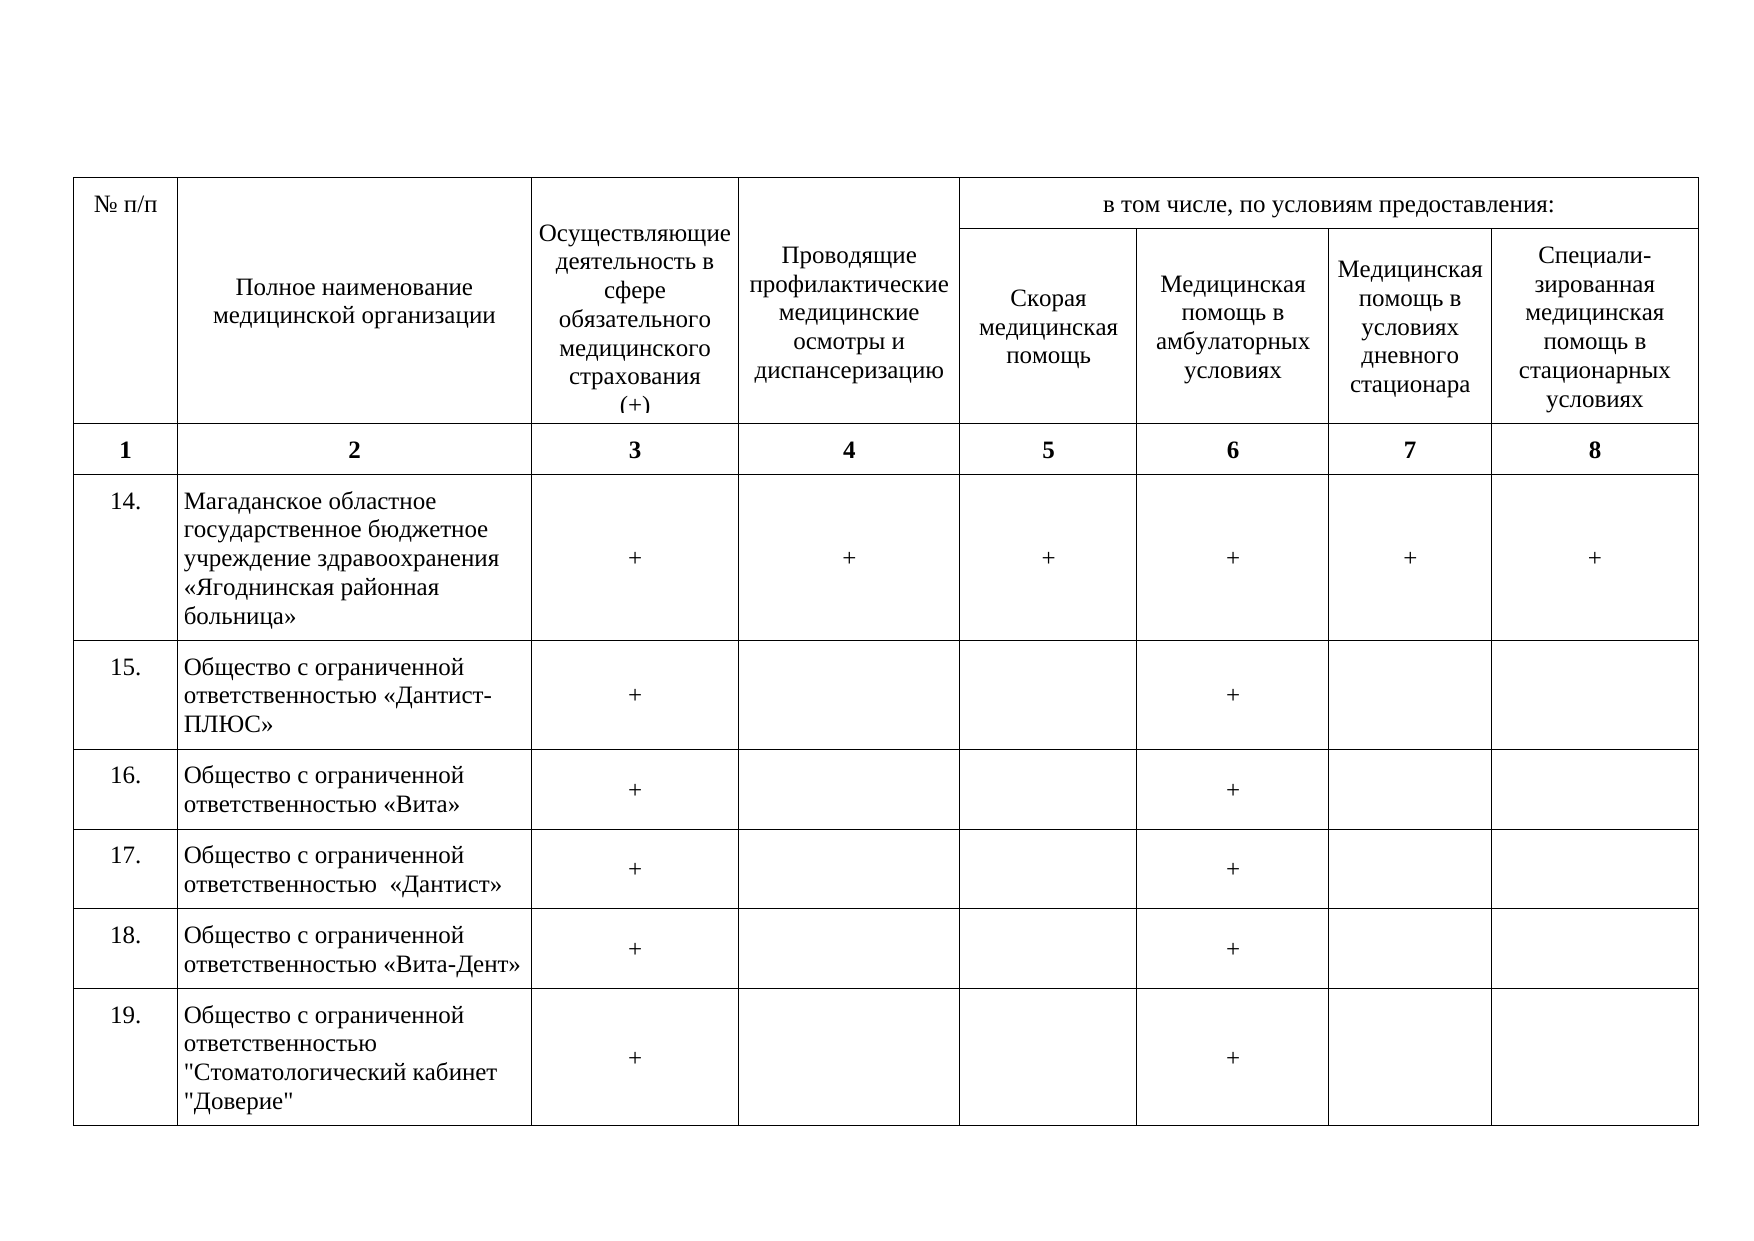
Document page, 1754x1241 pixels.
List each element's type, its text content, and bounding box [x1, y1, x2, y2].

table_cell 15. [74, 641, 177, 749]
table_cell [1329, 750, 1491, 828]
table_cell Магаданское областное государственное бюджетное учреждение здравоохранения «Ягоднинская районная больница» [178, 475, 531, 640]
table_cell Медицинская помощь в амбулаторных условиях [1137, 229, 1328, 423]
table_cell + [532, 830, 738, 908]
table_cell [1492, 830, 1698, 908]
table_cell [739, 989, 959, 1125]
table_cell Общество с ограниченной ответственностью "Стоматологический кабинет "Доверие" [178, 989, 531, 1125]
table_cell 18. [74, 909, 177, 988]
table_cell Медицинская помощь в условиях дневного стационара [1329, 229, 1491, 423]
table_cell [960, 989, 1136, 1125]
table_cell [1492, 989, 1698, 1125]
table_cell Скорая медицинская помощь [960, 229, 1136, 423]
table_cell [739, 641, 959, 749]
table_cell + [1137, 909, 1328, 988]
table_cell + [739, 475, 959, 640]
table_cell [1329, 641, 1491, 749]
table_cell + [532, 909, 738, 988]
table_cell + [1137, 475, 1328, 640]
table_cell [960, 641, 1136, 749]
table_cell [739, 909, 959, 988]
table_cell + [1137, 830, 1328, 908]
table_cell 6 [1137, 424, 1328, 474]
table_cell + [532, 475, 738, 640]
table_cell [960, 750, 1136, 828]
table_cell [1492, 909, 1698, 988]
table_cell 16. [74, 750, 177, 828]
table_cell [1492, 750, 1698, 828]
table_cell + [532, 750, 738, 828]
table_cell 5 [960, 424, 1136, 474]
table_cell [1329, 909, 1491, 988]
table_cell Проводящие профилактические медицинские осмотры и диспансеризацию [739, 228, 959, 423]
table_header Осуществляющие деятельность в сфере обязательного медицинского страхования (+) [532, 178, 738, 423]
table_header [739, 178, 959, 228]
table_cell [1329, 989, 1491, 1125]
table_cell 7 [1329, 424, 1491, 474]
table_cell + [1329, 475, 1491, 640]
table_header № п/п [74, 178, 177, 423]
table_cell 17. [74, 830, 177, 908]
table_cell 3 [532, 424, 738, 474]
table_header Полное наименование медицинской организации [178, 178, 531, 423]
table_cell 19. [74, 989, 177, 1125]
table_cell Специали-зированная медицинская помощь в стационарных условиях [1492, 229, 1698, 423]
table_cell 8 [1492, 424, 1698, 474]
table_cell + [1137, 989, 1328, 1125]
table_cell [739, 750, 959, 828]
table_cell [1329, 830, 1491, 908]
table_cell Общество с ограниченной ответственностью «Вита-Дент» [178, 909, 531, 988]
table_cell Общество с ограниченной ответственностью «Вита» [178, 750, 531, 828]
table_header в том числе, по условиям предоставления: [960, 178, 1698, 228]
table_cell 4 [739, 424, 959, 474]
table_cell 14. [74, 475, 177, 640]
table_cell [1492, 641, 1698, 749]
table_cell + [1492, 475, 1698, 640]
table_cell 1 [74, 424, 177, 474]
table_cell + [1137, 750, 1328, 828]
table_cell + [960, 475, 1136, 640]
table_cell [960, 909, 1136, 988]
table_cell + [1137, 641, 1328, 749]
table_cell Общество с ограниченной ответственностью «Дантист» [178, 830, 531, 908]
table_cell [960, 830, 1136, 908]
table_cell + [532, 641, 738, 749]
table_cell 2 [178, 424, 531, 474]
table_cell [739, 830, 959, 908]
table_cell Общество с ограниченной ответственностью «Дантист-ПЛЮС» [178, 641, 531, 749]
table_cell + [532, 989, 738, 1125]
